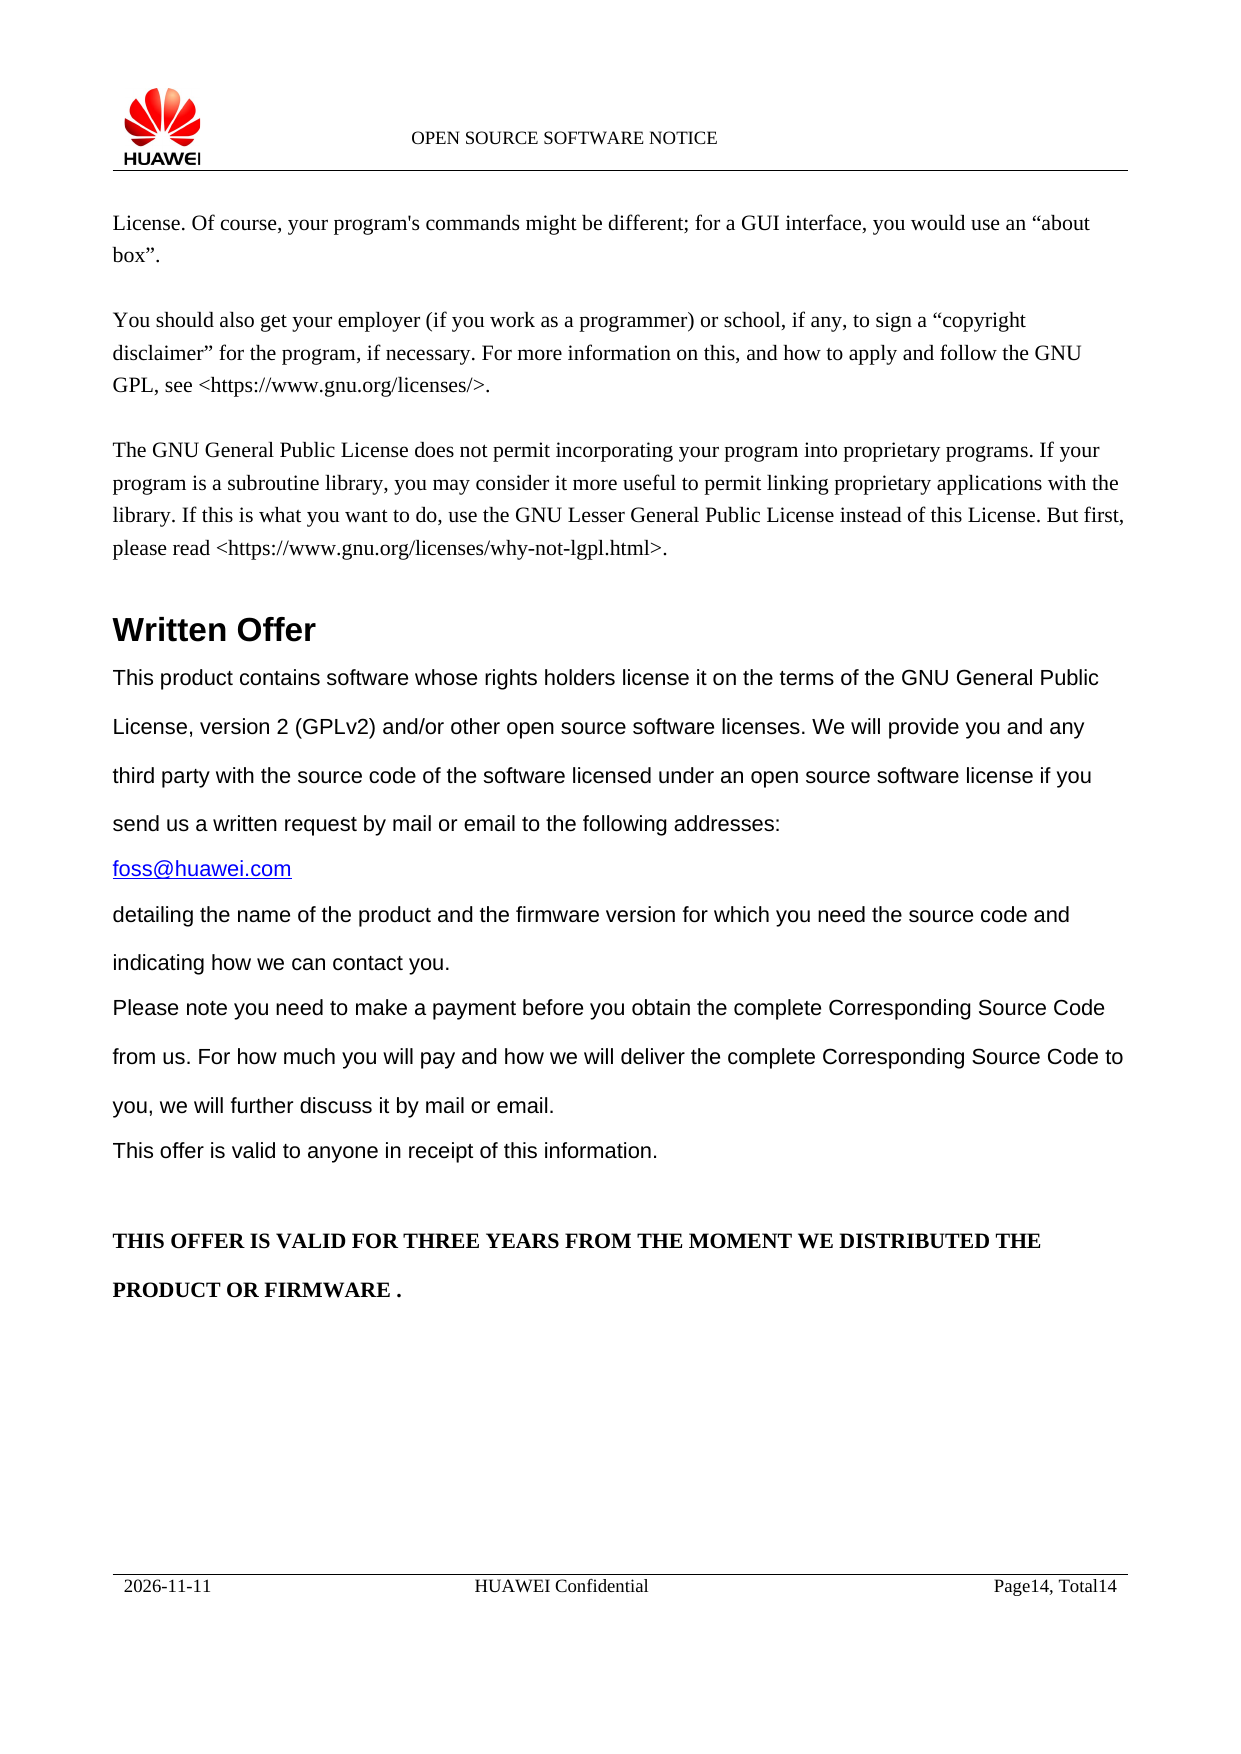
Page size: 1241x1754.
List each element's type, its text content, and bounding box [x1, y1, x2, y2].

picture [124, 88, 201, 165]
text Please note you need to make a payment before you obtain the complete Corresponding Source Code from us. For how much you will pay and how we will deliver the complete Corresponding Source Code to you, we will further discuss it by mail or email. [112, 992, 1128, 1122]
text detailing the name of the product and the firmware version for which you need the source code and indicating how we can contact you. [112, 898, 1128, 979]
text You should also get your employer (if you work as a programmer) or school, if any, to sign a “copyright disclaimer” for the program, if necessary. For more information on this, and how to apply and follow the GNU GPL, see <https://www.gnu.org/licenses/>. [112, 304, 1128, 401]
text This offer is valid to anyone in receipt of this information. [112, 1134, 1128, 1167]
text This offer is valid for three years from the moment we distributed the product or firmware . [112, 1224, 1128, 1306]
text Written Offer [112, 596, 1128, 661]
text The GNU General Public License does not permit incorporating your program into proprietary programs. If your program is a subroutine library, you may consider it more useful to permit linking proprietary applications with the library. If this is what you want to do, use the GNU Lesser General Public License instead of this License. But first, please read <https://www.gnu.org/licenses/why-not-lgpl.html>. [112, 434, 1128, 596]
text foss@huawei.com [112, 853, 1128, 885]
text This product contains software whose rights holders license it on the terms of the GNU General Public License, version 2 (GPLv2) and/or other open source software licenses. We will provide you and any third party with the source code of the software licensed under an open source software license if you send us a written request by mail or email to the following addresses: [112, 661, 1128, 840]
